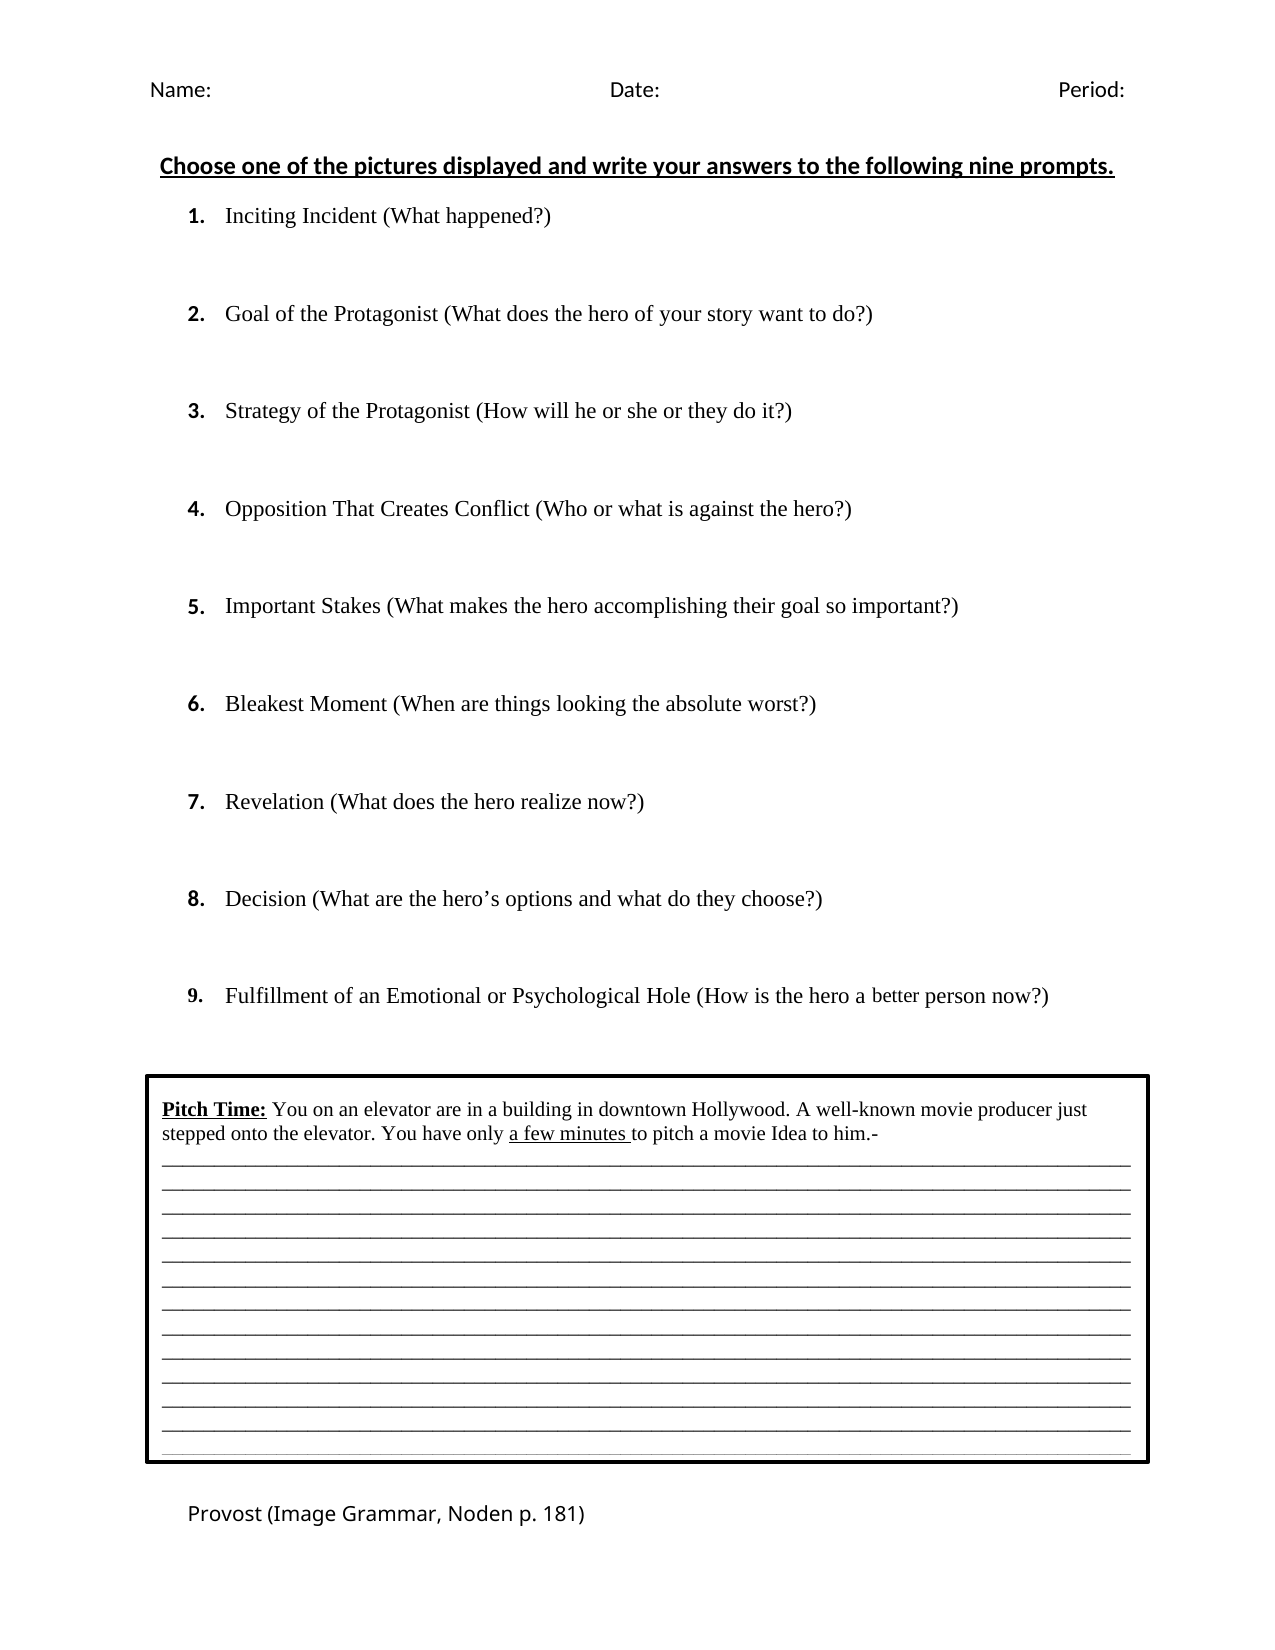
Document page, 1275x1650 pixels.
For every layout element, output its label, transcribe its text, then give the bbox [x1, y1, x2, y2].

list Important Stakes (What makes the hero accomplishing their goal so important?) [187, 592, 1125, 620]
list Fulfillment of an Emotional or Psychological Hole (How is the hero a better person now?) [187, 982, 1125, 1008]
list Inciting Incident (What happened?) [187, 201, 1125, 229]
list Opposition That Creates Conflict (Who or what is against the hero?) [187, 494, 1125, 522]
list Goal of the Protagonist (What does the hero of your story want to do?) [187, 299, 1125, 327]
list Revelation (What does the hero realize now?) [187, 787, 1125, 815]
list Decision (What are the hero’s options and what do they choose?) [187, 884, 1125, 913]
list Bleakest Moment (When are things looking the absolute worst?) [187, 689, 1125, 717]
text Choose one of the pictures displayed and write your answers to the following nine prompts. [150, 150, 1125, 181]
list Strategy of the Protagonist (How will he or she or they do it?) [187, 397, 1125, 424]
